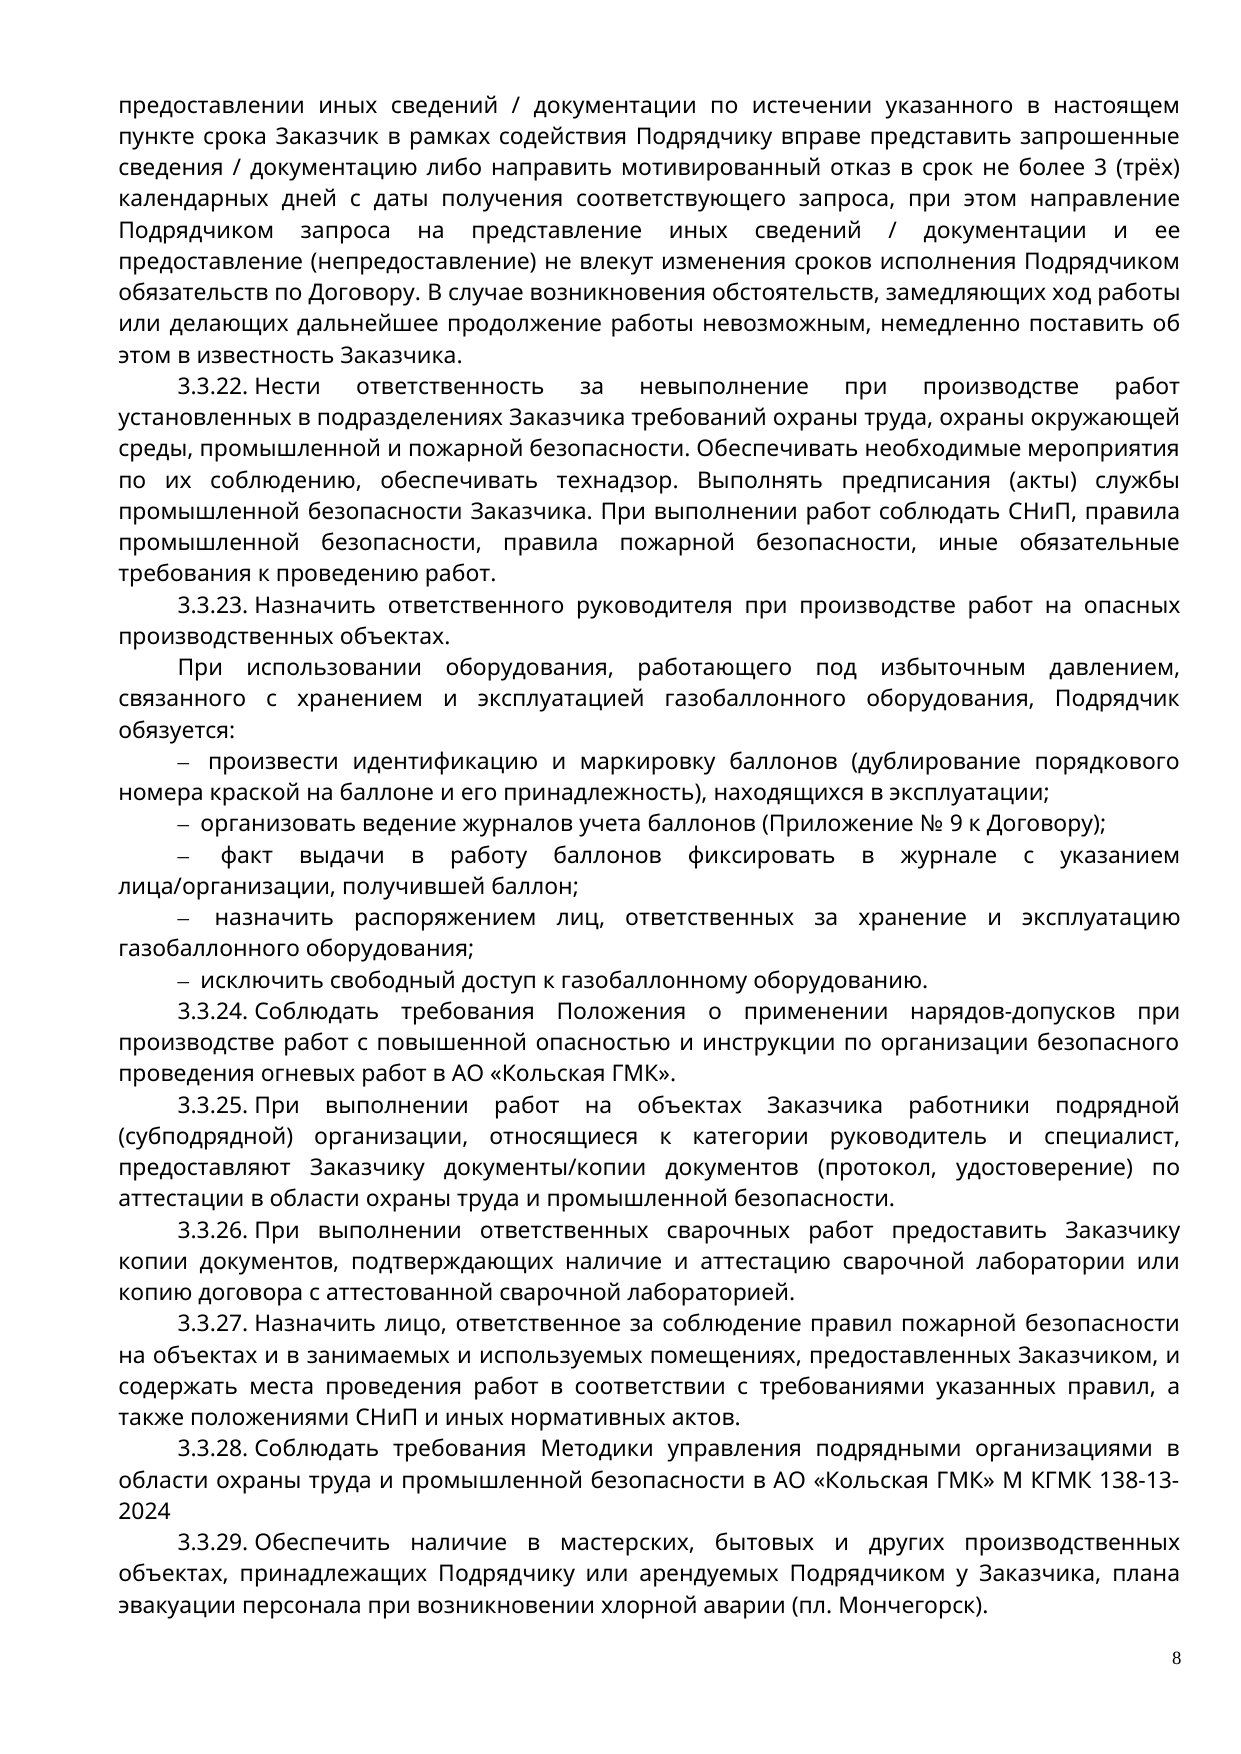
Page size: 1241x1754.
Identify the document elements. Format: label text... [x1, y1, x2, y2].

subtitle Соблюдать требования Методики управления подрядными организациями в области охраны труда и промышленной безопасности в АО «Кольская ГМК» М КГМК 138-13-2024 [118, 1432, 1181, 1526]
subtitle При выполнении ответственных сварочных работ предоставить Заказчику копии документов, подтверждающих наличие и аттестацию сварочной лаборатории или копию договора с аттестованной сварочной лабораторией. [118, 1214, 1181, 1307]
subtitle исключить свободный доступ к газобаллонному оборудованию. [118, 964, 1181, 995]
text При использовании оборудования, работающего под избыточным давлением, связанного с хранением и эксплуатацией газобаллонного оборудования, Подрядчик обязуется: [118, 651, 1181, 745]
subtitle Соблюдать требования Положения о применении нарядов-допусков при производстве работ с повышенной опасностью и инструкции по организации безопасного проведения огневых работ в АО «Кольская ГМК». [118, 995, 1181, 1089]
subtitle Назначить лицо, ответственное за соблюдение правил пожарной безопасности на объектах и в занимаемых и используемых помещениях, предоставленных Заказчиком, и содержать места проведения работ в соответствии с требованиями указанных правил, а также положениями СНиП и иных нормативных актов. [118, 1307, 1181, 1432]
subtitle Нести ответственность за невыполнение при производстве работ установленных в подразделениях Заказчика требований охраны труда, охраны окружающей среды, промышленной и пожарной безопасности. Обеспечивать необходимые мероприятия по их соблюдению, обеспечивать технадзор. Выполнять предписания (акты) службы промышленной безопасности Заказчика. При выполнении работ соблюдать СНиП, правила промышленной безопасности, правила пожарной безопасности, иные обязательные требования к проведению работ. [118, 370, 1181, 589]
subtitle организовать ведение журналов учета баллонов (Приложение № 9 к Договору); [118, 807, 1181, 839]
subtitle Назначить ответственного руководителя при производстве работ на опасных производственных объектах. [118, 589, 1181, 651]
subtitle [118, 89, 1181, 370]
subtitle факт выдачи в работу баллонов фиксировать в журнале с указанием лица/организации, получившей баллон; [118, 839, 1181, 901]
subtitle Обеспечить наличие в мастерских, бытовых и других производственных объектах, принадлежащих Подрядчику или арендуемых Подрядчиком у Заказчика, плана эвакуации персонала при возникновении хлорной аварии (пл. Мончегорск). [118, 1526, 1181, 1620]
subtitle назначить распоряжением лиц, ответственных за хранение и эксплуатацию газобаллонного оборудования; [118, 901, 1181, 964]
subtitle произвести идентификацию и маркировку баллонов (дублирование порядкового номера краской на баллоне и его принадлежность), находящихся в эксплуатации; [118, 745, 1181, 807]
subtitle При выполнении работ на объектах Заказчика работники подрядной (субподрядной) организации, относящиеся к категории руководитель и специалист, предоставляют Заказчику документы/копии документов (протокол, удостоверение) по аттестации в области охраны труда и промышленной безопасности. [118, 1089, 1181, 1214]
